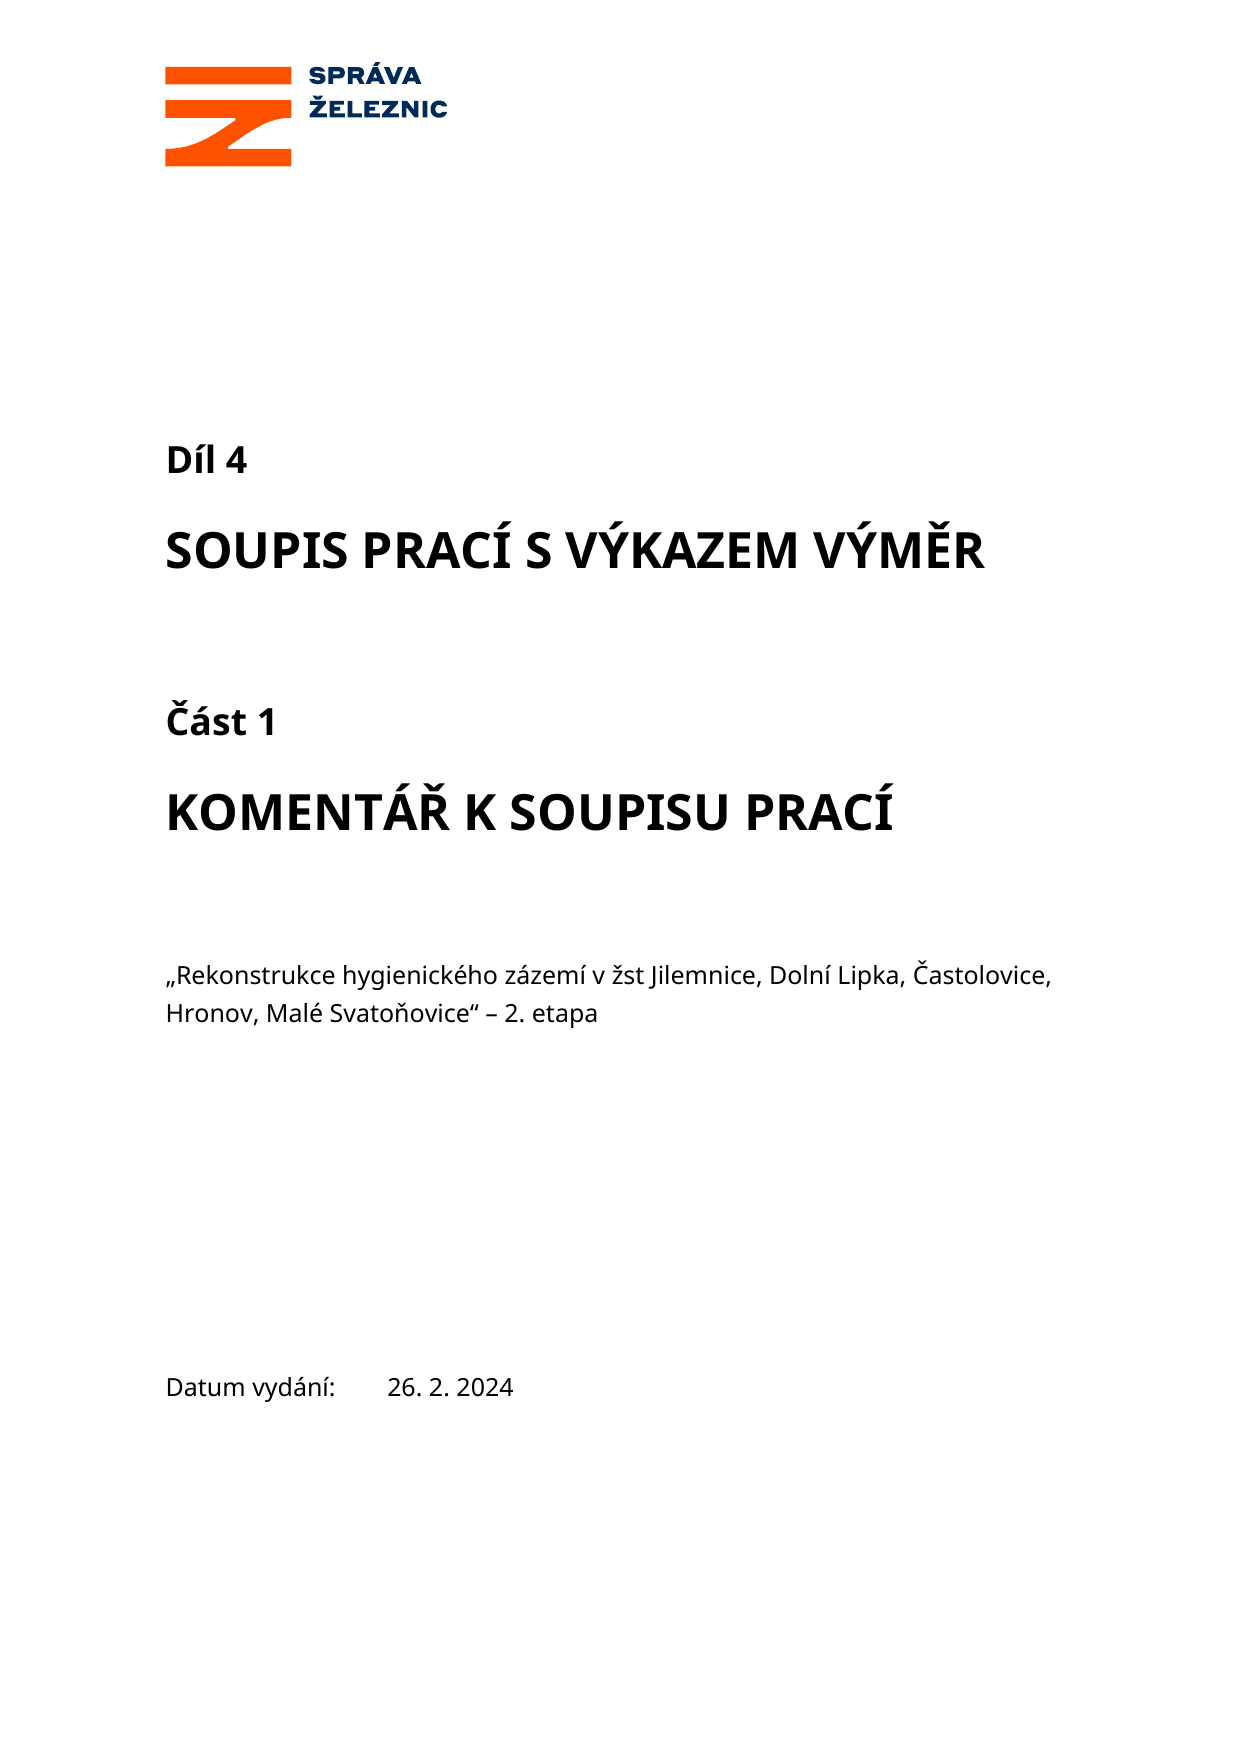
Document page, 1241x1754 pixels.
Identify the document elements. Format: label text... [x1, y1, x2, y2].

text Datum vydání: 26. 2. 2024 [165, 1369, 1075, 1404]
text KOMENTÁŘ K SOUPISU PRACÍ [165, 777, 1075, 845]
text SOUPIS PRACÍ S VÝKAZEM VÝMĚR [165, 514, 1075, 583]
text Část 1 [165, 696, 1075, 747]
text Díl 4 [165, 433, 1075, 484]
